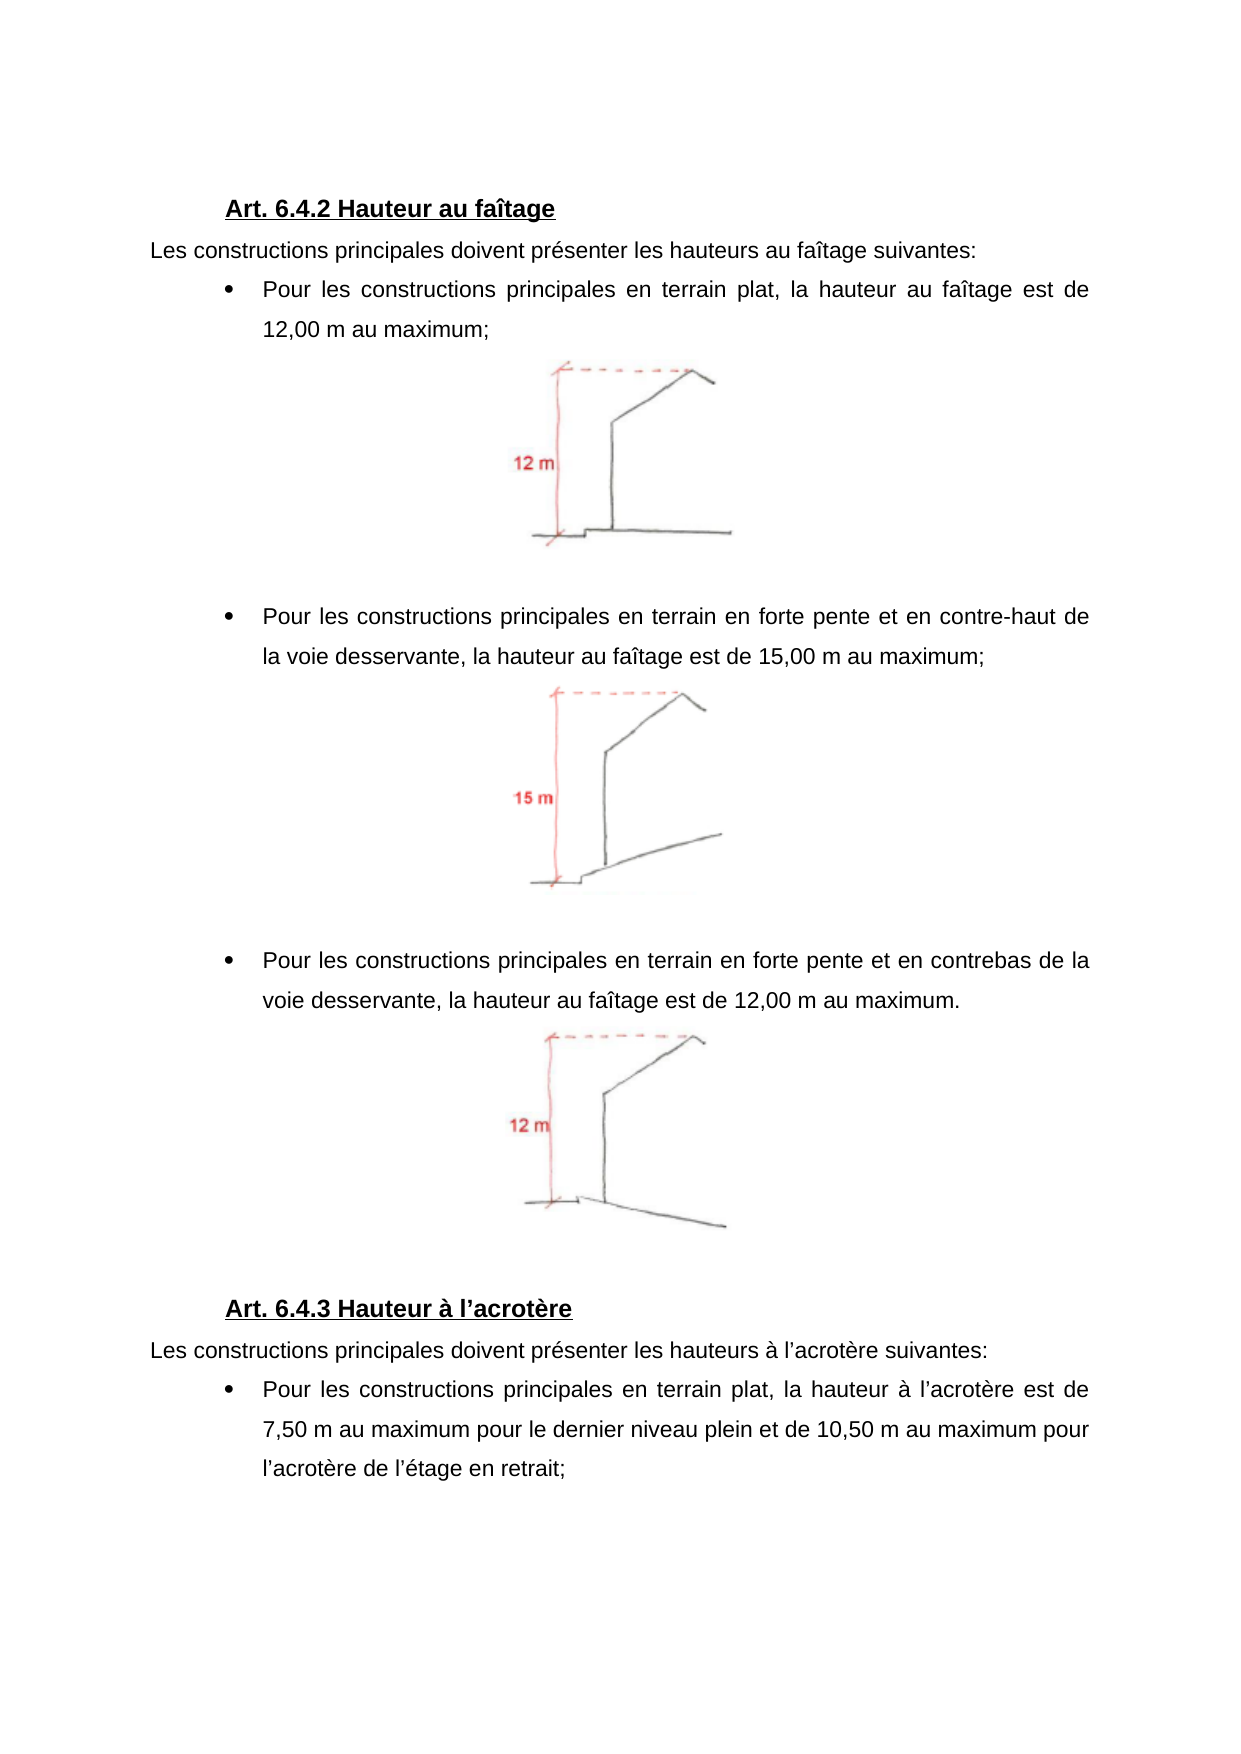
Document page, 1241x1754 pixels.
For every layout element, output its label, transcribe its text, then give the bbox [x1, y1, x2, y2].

text Les constructions principales doivent présenter les hauteurs à l’acrotère suivantes: [150, 1337, 1090, 1363]
list Pour les constructions principales en terrain plat, la hauteur au faîtage est de 12,00 m au maximum; [225, 276, 1090, 342]
picture [507, 682, 733, 895]
subtitle Art. 6.4.3 Hauteur à l’acrotère [225, 1294, 1090, 1323]
list Pour les constructions principales en terrain en forte pente et en contrebas de la voie desservante, la hauteur au faîtage est de 12,00 m au maximum. [225, 947, 1090, 1013]
picture [504, 1026, 736, 1237]
picture [502, 355, 738, 551]
subtitle Art. 6.4.2 Hauteur au faîtage [225, 194, 1090, 222]
list Pour les constructions principales en terrain en forte pente et en contre-haut de la voie desservante, la hauteur au faîtage est de 15,00 m au maximum; [225, 603, 1090, 669]
text Les constructions principales doivent présenter les hauteurs au faîtage suivantes: [150, 237, 1090, 263]
list Pour les constructions principales en terrain plat, la hauteur à l’acrotère est de 7,50 m au maximum pour le dernier niveau plein et de 10,50 m au maximum pour l’acrotère de l’étage en retrait; [225, 1376, 1090, 1482]
